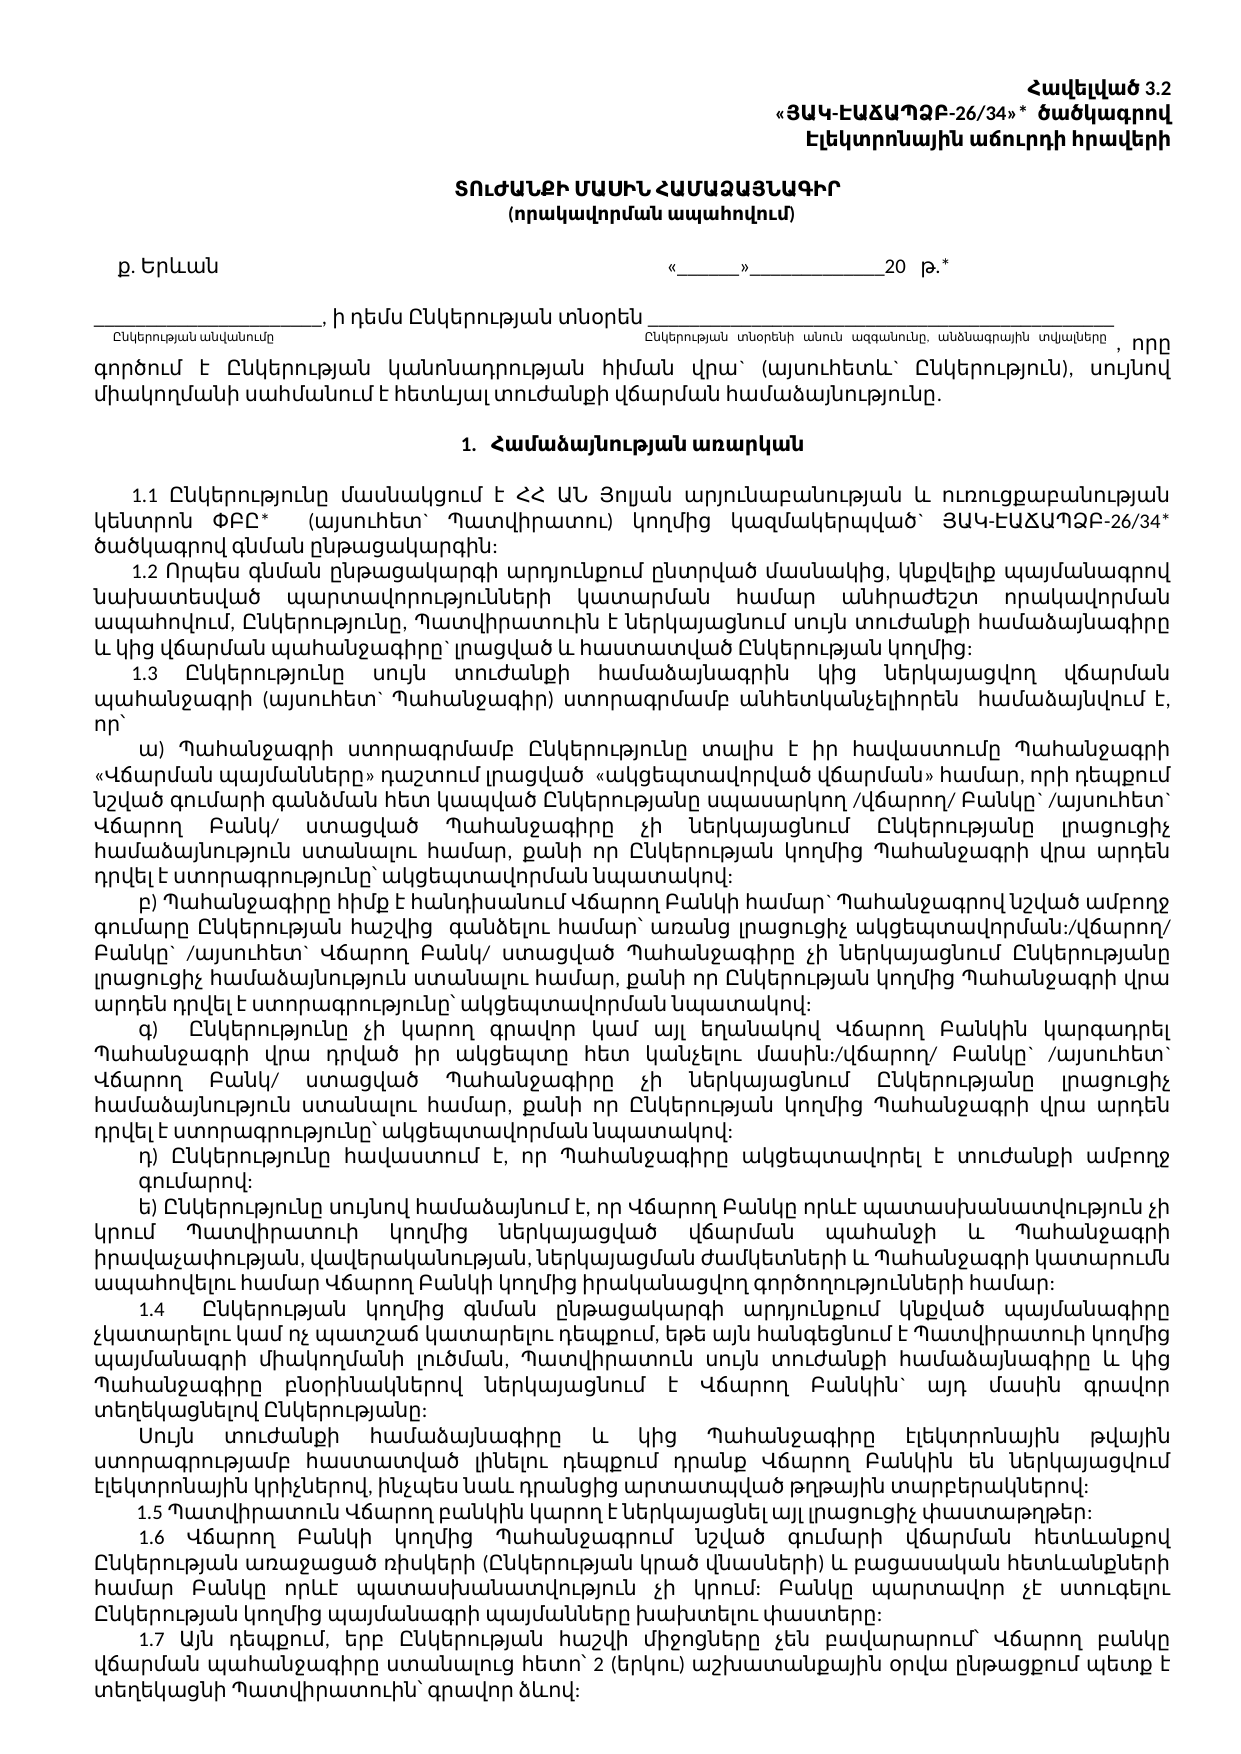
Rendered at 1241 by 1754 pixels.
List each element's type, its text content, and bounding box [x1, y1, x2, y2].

text 1.4 Ընկերության կողմից գնման ընթացակարգի արդյունքում կնքված պայմանագիրը չկատարելու կամ ոչ պատշաճ կատարելու դեպքում, եթե այն հանգեցնում է Պատվիրատուի կողմից պայմանագրի միակողմանի լուծման, Պատվիրատուն սույն տուժանքի համաձայնագիրը և կից Պահանջագիրը բնօրինակներով ներկայացնում է Վճարող Բանկին` այդ մասին գրավոր տեղեկացնելով Ընկերությանը: [94, 1296, 1171, 1423]
text 1.6 Վճարող Բանկի կողմից Պահանջագրում նշված գումարի վճարման հետևանքով Ընկերության առաջացած ռիսկերի (Ընկերության կրած վնասների) և բացասական հետևանքների համար Բանկը որևէ պատասխանատվություն չի կրում: Բանկը պարտավոր չէ ստուգելու Ընկերության կողմից պայմանագրի պայմանները խախտելու փաստերը: [94, 1524, 1171, 1626]
text ա) Պահանջագրի ստորագրմամբ Ընկերությունը տալիս է իր հավաստումը Պահանջագրի «Վճարման պայմանները» դաշտում լրացված «ակցեպտավորված վճարման» համար, որի դեպքում նշված գումարի գանձման հետ կապված Ընկերությանը սպասարկող /վճարող/ Բանկը` /այսուհետ` Վճարող Բանկ/ ստացված Պահանջագիրը չի ներկայացնում Ընկերությանը լրացուցիչ համաձայնություն ստանալու համար, քանի որ Ընկերության կողմից Պահանջագրի վրա արդեն դրվել է ստորագրությունը՝ ակցեպտավորման նպատակով: [94, 737, 1171, 889]
text բ) Պահանջագիրը հիմք է հանդիսանում Վճարող Բանկի համար` Պահանջագրով նշված ամբողջ գումարը Ընկերության հաշվից գանձելու համար՝ առանց լրացուցիչ ակցեպտավորման:/վճարող/ Բանկը` /այսուհետ` Վճարող Բանկ/ ստացված Պահանջագիրը չի ներկայացնում Ընկերությանը լրացուցիչ համաձայնություն ստանալու համար, քանի որ Ընկերության կողմից Պահանջագրի վրա արդեն դրվել է ստորագրությունը՝ ակցեպտավորման նպատակով: [94, 889, 1171, 1016]
text գ) Ընկերությունը չի կարող գրավոր կամ այլ եղանակով Վճարող Բանկին կարգադրել Պահանջագրի վրա դրված իր ակցեպտը հետ կանչելու մասին:/վճարող/ Բանկը` /այսուհետ` Վճարող Բանկ/ ստացված Պահանջագիրը չի ներկայացնում Ընկերությանը լրացուցիչ համաձայնություն ստանալու համար, քանի որ Ընկերության կողմից Պահանջագրի վրա արդեն դրվել է ստորագրությունը՝ ակցեպտավորման նպատակով: [94, 1016, 1171, 1143]
text Ընկերության անվանումը Ընկերության տնօրենի անուն ազգանունը, անձնագրային տվյալները , որը գործում է Ընկերության կանոնադրության հիման վրա` (այսուհետև` Ընկերություն), սույնով միակողմանի սահմանում է հետևյալ տուժանքի վճարման համաձայնությունը. [94, 330, 1171, 406]
text 1.3 Ընկերությունը սույն տուժանքի համաձայնագրին կից ներկայացվող վճարման պահանջագրի (այսուհետ` Պահանջագիր) ստորագրմամբ անհետկանչելիորեն համաձայնվում է, որ՝ [94, 660, 1171, 737]
text ք. Երևան «______»_____________20 թ.* [94, 254, 1171, 279]
text ______________________, ի դեմս Ընկերության տնօրեն _____________________________________________ [94, 304, 1171, 330]
text 1.2 Որպես գնման ընթացակարգի արդյունքում ընտրված մասնակից, կնքվելիք պայմանագրով նախատեսված պարտավորությունների կատարման համար անհրաժեշտ որակավորման ապահովում, Ընկերությունը, Պատվիրատուին է ներկայացնում սույն տուժանքի համաձայնագիրը և կից վճարման պահանջագիրը` լրացված և հաստատված Ընկերության կողմից: [94, 559, 1171, 660]
text ՏՈւԺԱՆՔԻ ՄԱՍԻՆ ՀԱՄԱՁԱՅՆԱԳԻՐ [94, 177, 1171, 202]
text Էլեկտրոնային աճուրդի հրավերի [94, 126, 1171, 151]
text 1. Համաձայնության առարկան [94, 432, 1171, 457]
text դ) Ընկերությունը հավաստում է, որ Պահանջագիրը ակցեպտավորել է տուժանքի ամբողջ գումարով: [138, 1143, 1171, 1194]
text 1.5 Պատվիրատուն Վճարող բանկին կարող է ներկայացնել այլ լրացուցիչ փաստաթղթեր: [94, 1499, 1171, 1524]
text ե) Ընկերությունը սույնով համաձայնում է, որ Վճարող Բանկը որևէ պատասխանատվություն չի կրում Պատվիրատուի կողմից ներկայացված վճարման պահանջի և Պահանջագրի իրավաչափության, վավերականության, ներկայացման ժամկետների և Պահանջագրի կատարումն ապահովելու համար Վճարող Բանկի կողմից իրականացվող գործողությունների համար: [94, 1194, 1171, 1296]
text Սույն տուժանքի համաձայնագիրը և կից Պահանջագիրը էլեկտրոնային թվային ստորագրությամբ հաստատված լինելու դեպքում դրանք Վճարող Բանկին են ներկայացվում էլեկտրոնային կրիչներով, ինչպես նաև դրանցից արտատպված թղթային տարբերակներով: [94, 1423, 1171, 1499]
text Հավելված 3.2 [94, 75, 1171, 100]
text «ՅԱԿ-ԷԱՃԱՊՁԲ-26/34»* ծածկագրով [94, 100, 1171, 126]
text 1.1 Ընկերությունը մասնակցում է ՀՀ ԱՆ Յոլյան արյունաբանության և ուռուցքաբանության կենտրոն ՓԲԸ* (այսուհետ` Պատվիրատու) կողմից կազմակերպված` ՅԱԿ-ԷԱՃԱՊՁԲ-26/34* ծածկագրով գնման ընթացակարգին: [94, 482, 1171, 559]
text 1.7 Այն դեպքում, երբ Ընկերության հաշվի միջոցները չեն բավարարում՝ Վճարող բանկը վճարման պահանջագիրը ստանալուց հետո՝ 2 (երկու) աշխատանքային օրվա ընթացքում պետք է տեղեկացնի Պատվիրատուին՝ գրավոր ձևով: [94, 1626, 1171, 1702]
text (որակավորման ապահովում) [94, 202, 1171, 225]
